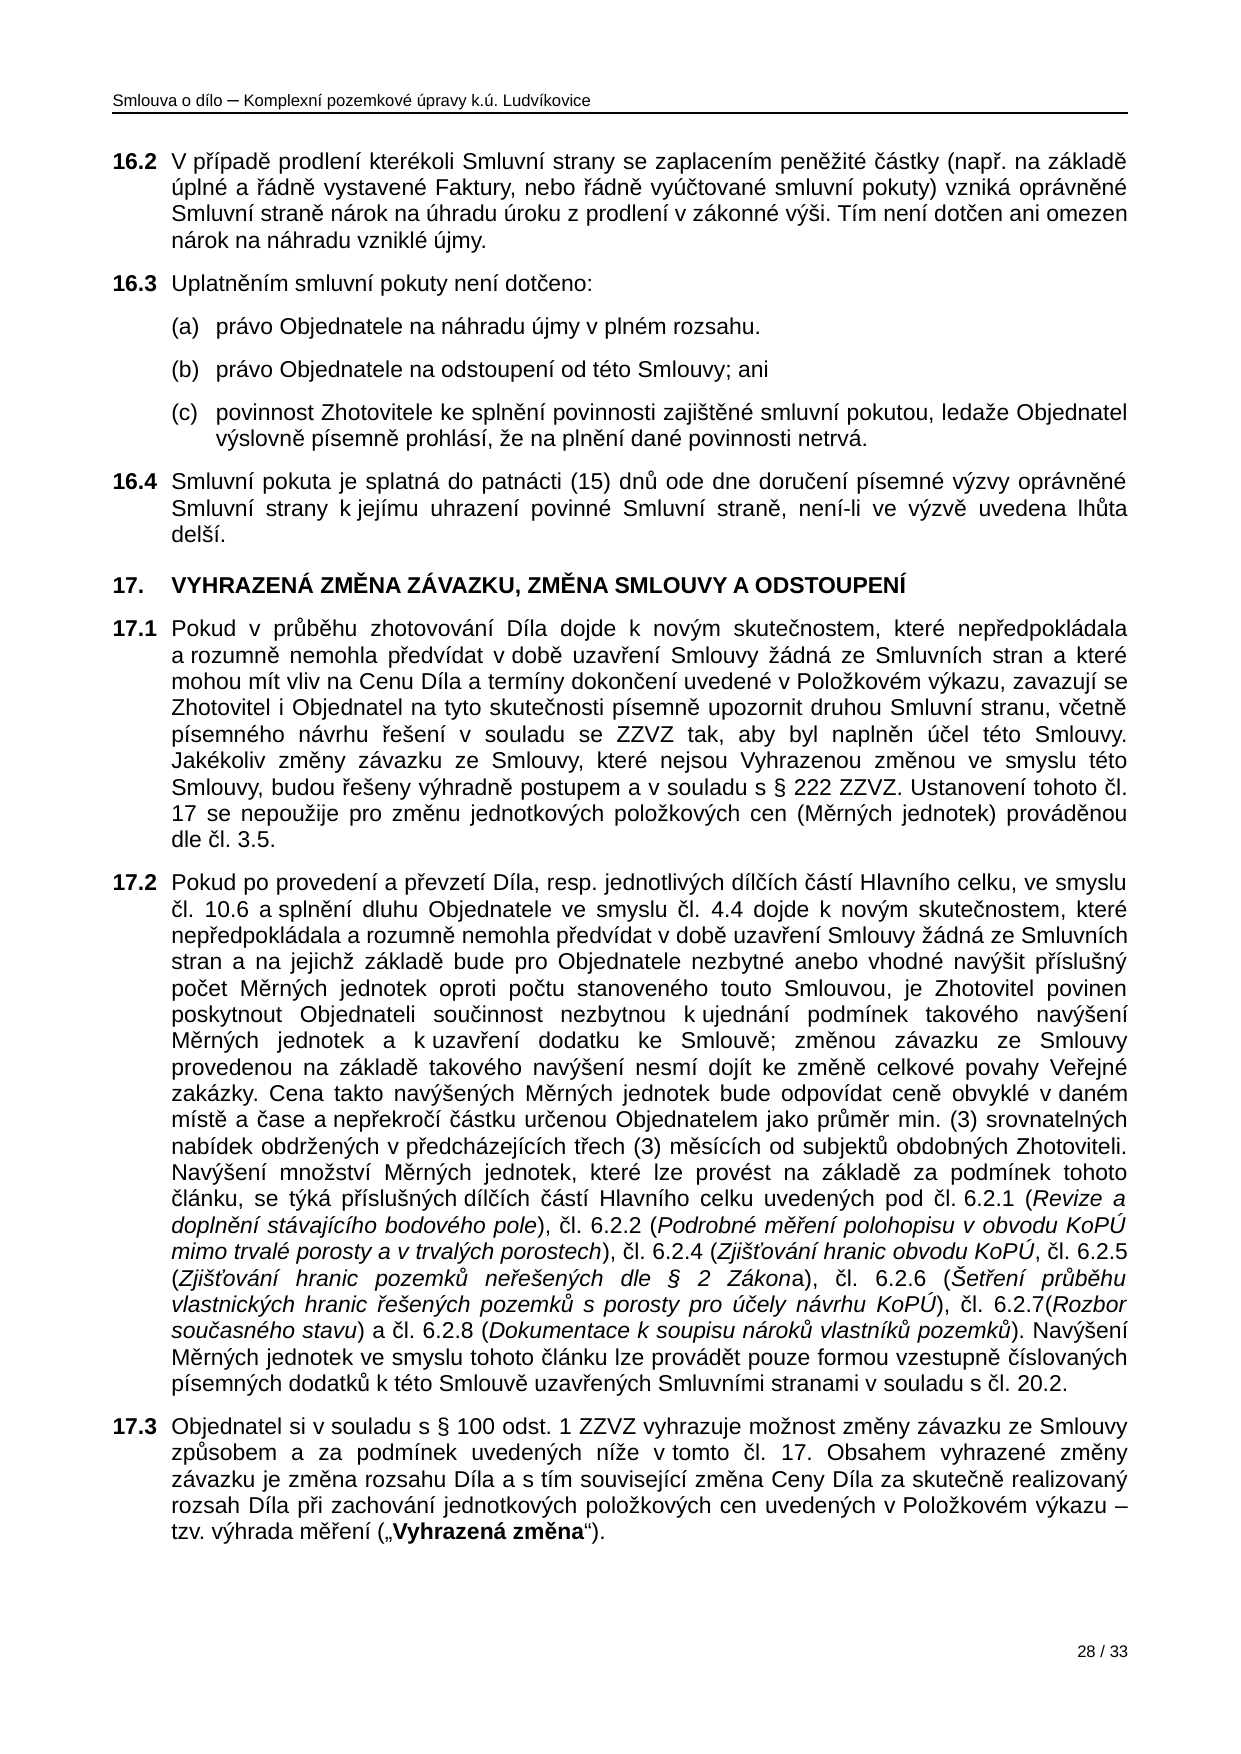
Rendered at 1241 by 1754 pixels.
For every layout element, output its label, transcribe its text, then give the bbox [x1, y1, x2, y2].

list povinnost Zhotovitele ke splnění povinnosti zajištěné smluvní pokutou, ledaže Objednatel výslovně písemně prohlásí, že na plnění dané povinnosti netrvá. [171, 399, 1128, 452]
list právo Objednatele na náhradu újmy v plném rozsahu. [171, 313, 1128, 339]
text Uplatněním smluvní pokuty není dotčeno: [112, 270, 1128, 296]
text Vyhrazená změna závazku, změna smlouvy a odstoupení [112, 572, 1128, 599]
text Smluvní pokuta je splatná do patnácti (15) dnů ode dne doručení písemné výzvy oprávněné Smluvní strany k jejímu uhrazení povinné Smluvní straně, není-li ve výzvě uvedena lhůta delší. [112, 468, 1128, 547]
text Pokud po provedení a převzetí Díla, resp. jednotlivých dílčích částí Hlavního celku, ve smyslu čl. 10.6 a splnění dluhu Objednatele ve smyslu čl. 4.4 dojde k novým skutečnostem, které nepředpokládala a rozumně nemohla předvídat v době uzavření Smlouvy žádná ze Smluvních stran a na jejichž základě bude pro Objednatele nezbytné anebo vhodné navýšit příslušný počet Měrných jednotek oproti počtu stanoveného touto Smlouvou, je Zhotovitel povinen poskytnout Objednateli součinnost nezbytnou k ujednání podmínek takového navýšení Měrných jednotek a k uzavření dodatku ke Smlouvě; změnou závazku ze Smlouvy provedenou na základě takového navýšení nesmí dojít ke změně celkové povahy Veřejné zakázky. Cena takto navýšených Měrných jednotek bude odpovídat ceně obvyklé v daném místě a čase a nepřekročí částku určenou Objednatelem jako průměr min. (3) srovnatelných nabídek obdržených v předcházejících třech (3) měsících od subjektů obdobných Zhotoviteli. Navýšení množství Měrných jednotek, které lze provést na základě za podmínek tohoto článku, se týká příslušných dílčích částí Hlavního celku uvedených pod čl. 6.2.1 (Revize a doplnění stávajícího bodového pole), čl. 6.2.2 (Podrobné měření polohopisu v obvodu KoPÚ mimo trvalé porosty a v trvalých porostech), čl. 6.2.4 (Zjišťování hranic obvodu KoPÚ, čl. 6.2.5 (Zjišťování hranic pozemků neřešených dle § 2 Zákona), čl. 6.2.6 (Šetření průběhu vlastnických hranic řešených pozemků s porosty pro účely návrhu KoPÚ), čl. 6.2.7(Rozbor současného stavu) a čl. 6.2.8 (Dokumentace k soupisu nároků vlastníků pozemků). Navýšení Měrných jednotek ve smyslu tohoto článku lze provádět pouze formou vzestupně číslovaných písemných dodatků k této Smlouvě uzavřených Smluvními stranami v souladu s čl. 20.2. [112, 869, 1128, 1396]
text Pokud v průběhu zhotovování Díla dojde k novým skutečnostem, které nepředpokládala a rozumně nemohla předvídat v době uzavření Smlouvy žádná ze Smluvních stran a které mohou mít vliv na Cenu Díla a termíny dokončení uvedené v Položkovém výkazu, zavazují se Zhotovitel i Objednatel na tyto skutečnosti písemně upozornit druhou Smluvní stranu, včetně písemného návrhu řešení v souladu se ZZVZ tak, aby byl naplněn účel této Smlouvy. Jakékoliv změny závazku ze Smlouvy, které nejsou Vyhrazenou změnou ve smyslu této Smlouvy, budou řešeny výhradně postupem a v souladu s § 222 ZZVZ. Ustanovení tohoto čl. 17 se nepoužije pro změnu jednotkových položkových cen (Měrných jednotek) prováděnou dle čl. 3.6. [112, 615, 1128, 852]
text Objednatel si v souladu s § 100 odst. 1 ZZVZ vyhrazuje možnost změny závazku ze Smlouvy způsobem a za podmínek uvedených níže v tomto čl. 17. Obsahem vyhrazené změny závazku je změna rozsahu Díla a s tím související změna Ceny Díla za skutečně realizovaný rozsah Díla při zachování jednotkových položkových cen uvedených v Položkovém výkazu – tzv. výhrada měření („Vyhrazená změna“). [112, 1413, 1128, 1545]
text V případě prodlení kterékoli Smluvní strany se zaplacením peněžité částky (např. na základě úplné a řádně vystavené Faktury, nebo řádně vyúčtované smluvní pokuty) vzniká oprávněné Smluvní straně nárok na úhradu úroku z prodlení v zákonné výši. Tím není dotčen ani omezen nárok na náhradu vzniklé újmy. [112, 148, 1128, 253]
list právo Objednatele na odstoupení od této Smlouvy; ani [171, 356, 1128, 382]
